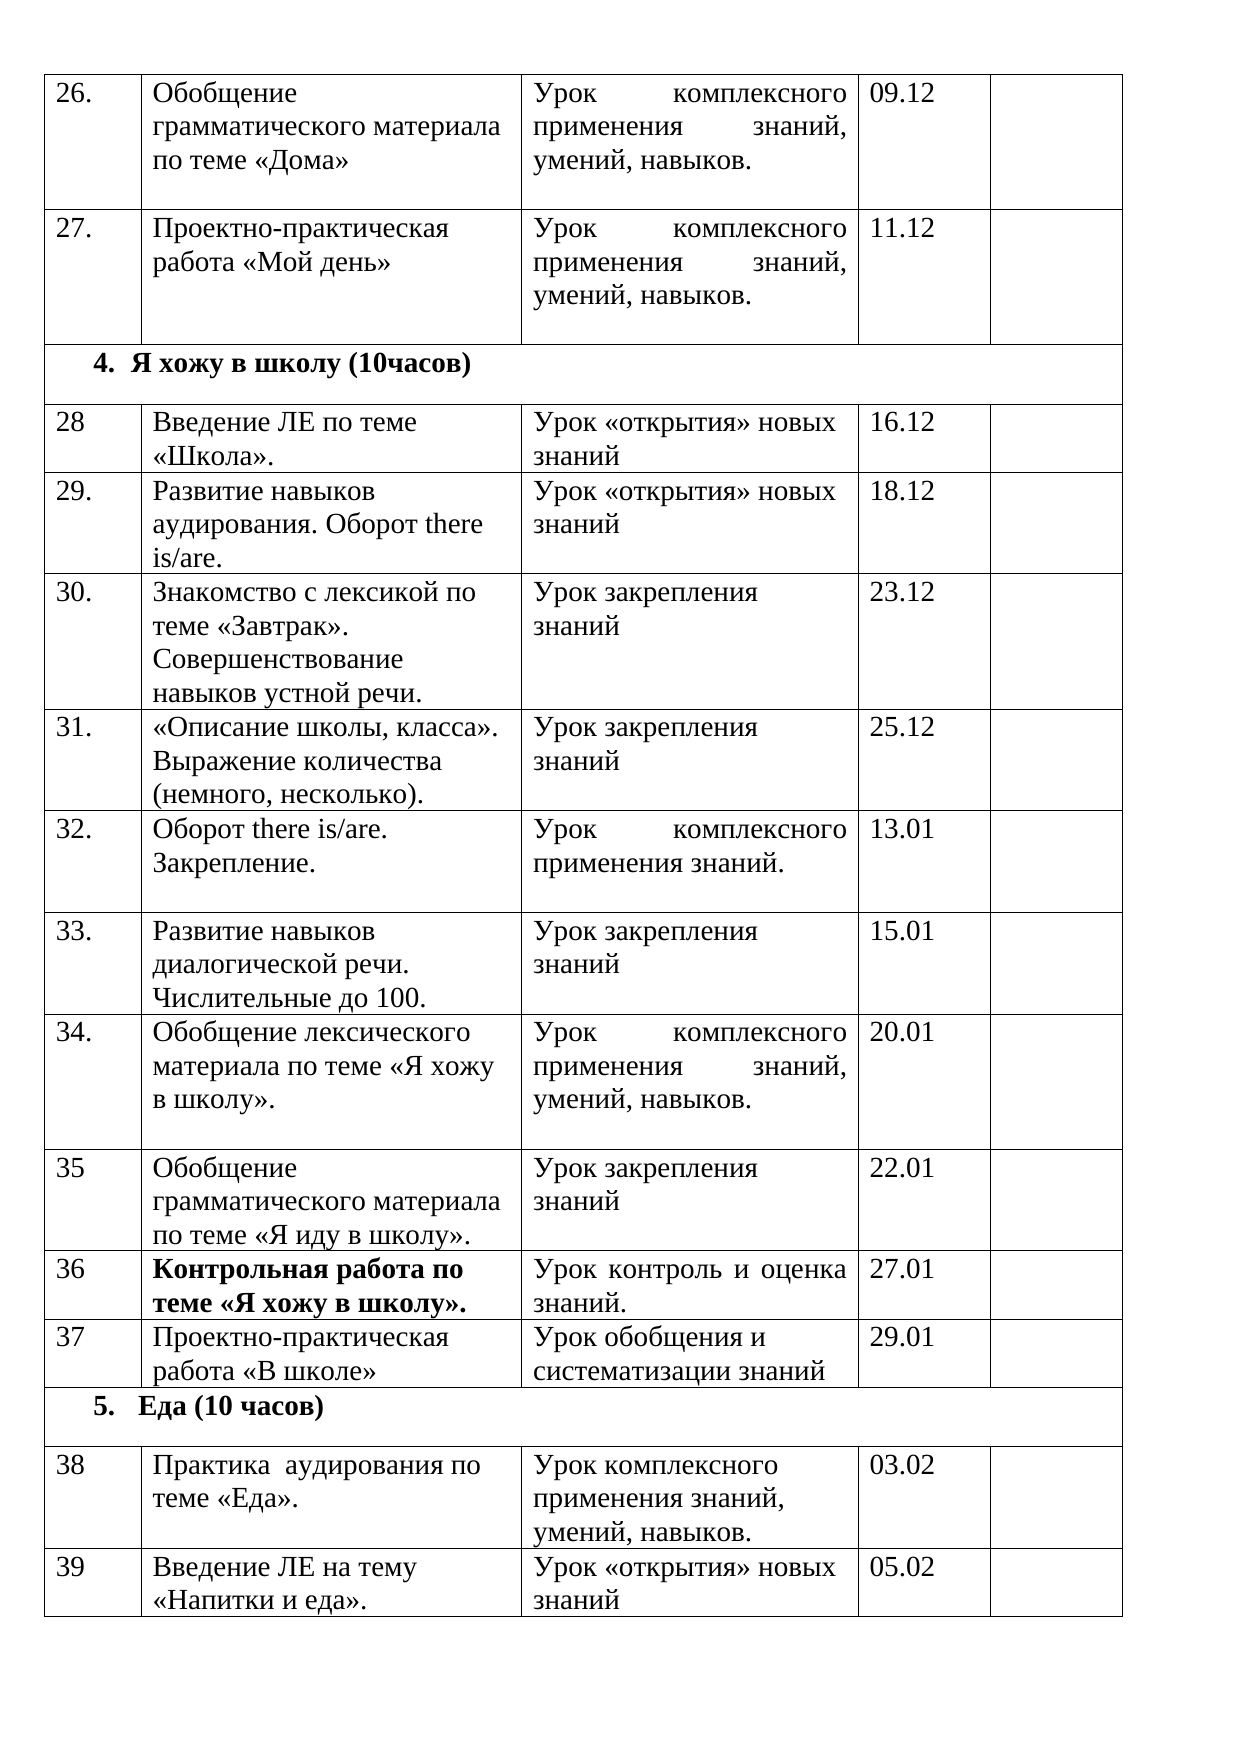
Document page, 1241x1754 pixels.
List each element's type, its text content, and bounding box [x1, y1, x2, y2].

table_cell 15.01 [859, 913, 990, 1013]
table_cell [991, 1447, 1122, 1548]
table_cell Я хожу в школу (10часов) [45, 345, 1122, 403]
table_cell Проектно-практическая работа «В школе» [142, 1320, 521, 1387]
table_cell Еда (10 часов) [45, 1388, 1122, 1446]
table_cell 20.01 [859, 1015, 990, 1149]
table_cell [991, 210, 1122, 344]
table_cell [522, 210, 858, 344]
table_cell 11.12 [859, 210, 990, 344]
table_cell Урок комплексного применения знаний, умений, навыков. [522, 1447, 858, 1548]
table_cell Обобщение грамматического материала по теме «Я иду в школу». [142, 1150, 521, 1250]
table_cell Контрольная работа по теме «Я хожу в школу». [142, 1251, 521, 1318]
table_cell Урок комплексного применения знаний, умений, навыков. [522, 1015, 858, 1149]
table_cell 37 [45, 1320, 141, 1387]
table_cell [991, 75, 1122, 209]
table_cell Урок обобщения и систематизации знаний [522, 1320, 858, 1387]
table_cell Урок закрепления знаний [522, 710, 858, 810]
table_cell Урок закрепления знаний [522, 913, 858, 1013]
table_cell Развитие навыков аудирования. Оборот there is/are. [142, 473, 521, 573]
table_cell Знакомство с лексикой по теме «Завтрак». Совершенствование навыков устной речи. [142, 574, 521, 708]
table_cell 22.01 [859, 1150, 990, 1250]
table_cell Урок «открытия» новых знаний [522, 473, 858, 573]
table_cell [991, 811, 1122, 912]
table_cell Урок закрепления знаний [522, 1150, 858, 1250]
table_cell [991, 405, 1122, 472]
table_cell Практика аудирования по теме «Еда». [142, 1447, 521, 1548]
table_cell 32. [45, 811, 141, 912]
table_cell 30. [45, 574, 141, 708]
table_cell 26. [45, 75, 141, 209]
table_cell [991, 1320, 1122, 1387]
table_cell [522, 1549, 858, 1616]
table_cell Обобщение лексического материала по теме «Я хожу в школу». [142, 1015, 521, 1149]
table_cell 39 [45, 1549, 141, 1616]
table_cell 23.12 [859, 574, 990, 708]
table_cell Урок «открытия» новых знаний [522, 405, 858, 472]
table_cell Обобщение грамматического материала по теме «Дома» [142, 75, 521, 209]
table_cell [991, 913, 1122, 1013]
table_cell 09.12 [859, 75, 990, 209]
table_cell Проектно-практическая работа «Мой день» [142, 210, 521, 344]
table_cell 16.12 [859, 405, 990, 472]
table_cell Урок закрепления знаний [522, 574, 858, 708]
table_cell 29. [45, 473, 141, 573]
table_cell [991, 574, 1122, 708]
table_cell 13.01 [859, 811, 990, 912]
table_cell 29.01 [859, 1320, 990, 1387]
table_cell 18.12 [859, 473, 990, 573]
table_cell [991, 1150, 1122, 1250]
table_cell Урок комплексного применения знаний. [522, 811, 858, 912]
table_cell [991, 710, 1122, 810]
table_cell 05.02 [859, 1549, 990, 1616]
table_cell 34. [45, 1015, 141, 1149]
table_cell [991, 1015, 1122, 1149]
table_cell Урок контроль и оценка знаний. [522, 1251, 858, 1318]
table_cell [991, 473, 1122, 573]
table_cell 28 [45, 405, 141, 472]
table_cell 03.02 [859, 1447, 990, 1548]
table_cell [991, 1549, 1122, 1616]
table_cell Оборот there is/are. Закрепление. [142, 811, 521, 912]
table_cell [142, 1549, 521, 1616]
table_cell 35 [45, 1150, 141, 1250]
table_cell 27. [45, 210, 141, 344]
table_cell 25.12 [859, 710, 990, 810]
table_cell [991, 1251, 1122, 1318]
table_cell «Описание школы, класса». Выражение количества (немного, несколько). [142, 710, 521, 810]
table_cell Развитие навыков диалогической речи. Числительные до 100. [142, 913, 521, 1013]
table_cell Введение ЛЕ по теме «Школа». [142, 405, 521, 472]
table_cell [522, 75, 858, 209]
table_cell 27.01 [859, 1251, 990, 1318]
table_cell 31. [45, 710, 141, 810]
table_cell 38 [45, 1447, 141, 1548]
table_cell 33. [45, 913, 141, 1013]
table_cell 36 [45, 1251, 141, 1318]
